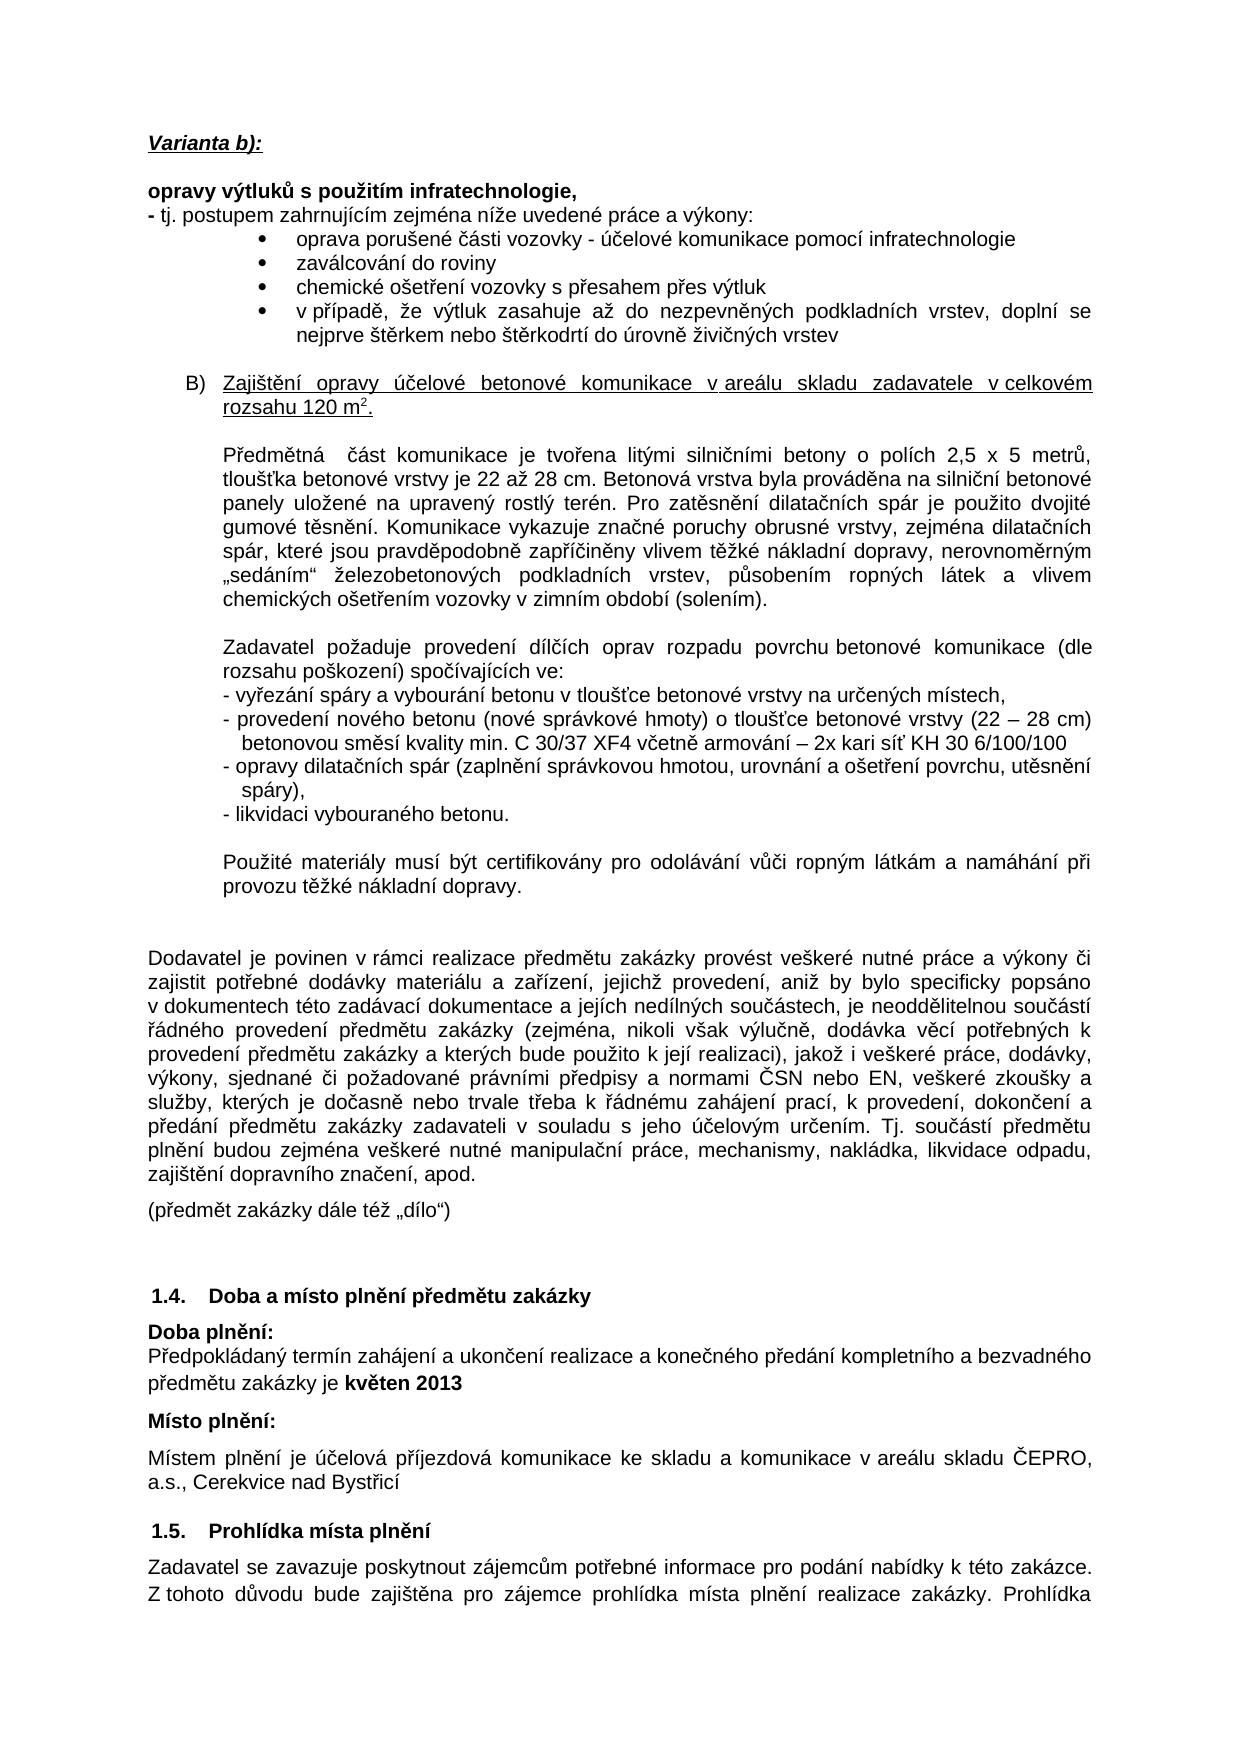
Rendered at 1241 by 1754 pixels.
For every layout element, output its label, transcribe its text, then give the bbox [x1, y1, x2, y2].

text Doba plnění: [148, 1320, 1093, 1344]
subtitle Prohlídka místa plnění [151, 1518, 1093, 1542]
list - tj. postupem zahrnujícím zejména níže uvedené práce a výkony: [148, 203, 1093, 227]
list Zadavatel požaduje provedení dílčích oprav rozpadu povrchu betonové komunikace (dle rozsahu poškození) spočívajících ve: [223, 634, 1093, 682]
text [148, 1555, 1093, 1605]
subtitle Doba a místo plnění předmětu zakázky [151, 1283, 1093, 1307]
list Zajištění opravy účelové betonové komunikace v areálu skladu zadavatele v celkovém rozsahu 120 m2. [185, 371, 1093, 419]
list opravy výtluků s použitím infratechnologie, [148, 179, 1093, 203]
text Místo plnění: [148, 1409, 1093, 1433]
list Dodavatel je povinen v rámci realizace předmětu zakázky provést veškeré nutné práce a výkony či zajistit potřebné dodávky materiálu a zařízení, jejichž provedení, aniž by bylo specificky popsáno v dokumentech této zadávací dokumentace a jejích nedílných součástech, je neoddělitelnou součástí řádného provedení předmětu zakázky (zejména, nikoli však výlučně, dodávka věcí potřebných k provedení předmětu zakázky a kterých bude použito k její realizaci), jakož i veškeré práce, dodávky, výkony, sjednané či požadované právními předpisy a normami ČSN nebo EN, veškeré zkoušky a služby, kterých je dočasně nebo trvale třeba k řádnému zahájení prací, k provedení, dokončení a předání předmětu zakázky zadavateli v souladu s jeho účelovým určením. Tj. součástí předmětu plnění budou zejména veškeré nutné manipulační práce, mechanismy, nakládka, likvidace odpadu, zajištění dopravního značení, apod. [148, 946, 1093, 1186]
list zaválcování do roviny [258, 251, 1093, 275]
text (předmět zakázky dále též „dílo“) [148, 1198, 1093, 1222]
list chemické ošetření vozovky s přesahem přes výtluk [258, 275, 1093, 299]
list - likvidaci vybouraného betonu. [223, 802, 1093, 826]
list - provedení nového betonu (nové správkové hmoty) o tloušťce betonové vrstvy (22 – 28 cm) betonovou směsí kvality min. C 30/37 XF4 včetně armování – 2x kari síť KH 30 6/100/100 [223, 706, 1093, 754]
list Předpokládaný termín zahájení a ukončení realizace a konečného předání kompletního a bezvadného předmětu zakázky je květen 2013 [148, 1344, 1093, 1394]
list oprava porušené části vozovky - účelové komunikace pomocí infratechnologie [258, 227, 1093, 251]
list Předmětná část komunikace je tvořena litými silničními betony o polích 2,5 x 5 metrů, tloušťka betonové vrstvy je 22 až 28 cm. Betonová vrstva byla prováděna na silniční betonové panely uložené na upravený rostlý terén. Pro zatěsnění dilatačních spár je použito dvojité gumové těsnění. Komunikace vykazuje značné poruchy obrusné vrstvy, zejména dilatačních spár, které jsou pravděpodobně zapříčiněny vlivem těžké nákladní dopravy, nerovnoměrným „sedáním“ železobetonových podkladních vrstev, působením ropných látek a vlivem chemických ošetřením vozovky v zimním období (solením). [223, 443, 1093, 611]
text Místem plnění je účelová příjezdová komunikace ke skladu a komunikace v areálu skladu ČEPRO, a.s., Cerekvice nad Bystřicí [148, 1446, 1093, 1493]
list - vyřezání spáry a vybourání betonu v tloušťce betonové vrstvy na určených místech, [223, 682, 1093, 706]
list v případě, že výtluk zasahuje až do nezpevněných podkladních vrstev, doplní se nejprve štěrkem nebo štěrkodrtí do úrovně živičných vrstev [258, 299, 1093, 347]
list - opravy dilatačních spár (zaplnění správkovou hmotou, urovnání a ošetření povrchu, utěsnění spáry), [223, 754, 1093, 802]
list Použité materiály musí být certifikovány pro odolávání vůči ropným látkám a namáhání při provozu těžké nákladní dopravy. [223, 850, 1093, 898]
list Varianta b): [148, 131, 1093, 155]
